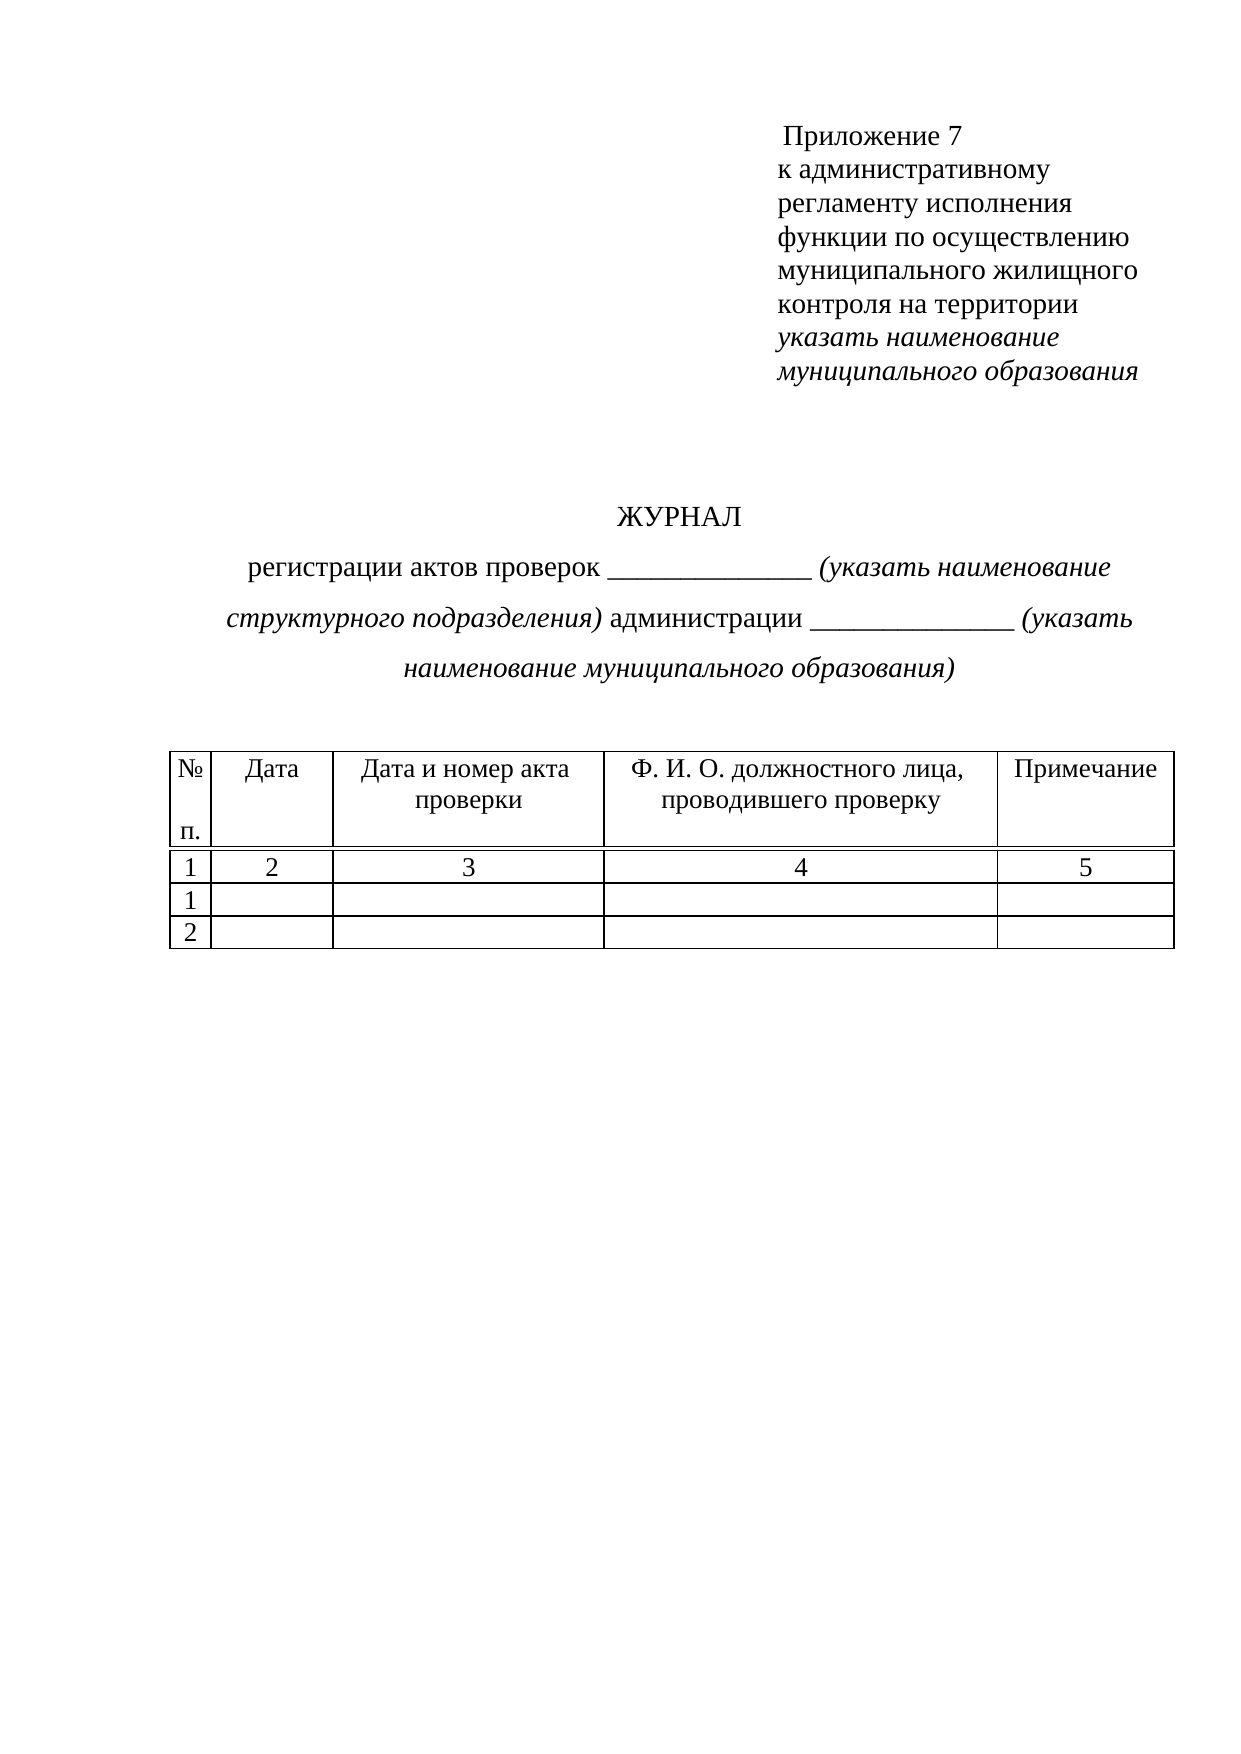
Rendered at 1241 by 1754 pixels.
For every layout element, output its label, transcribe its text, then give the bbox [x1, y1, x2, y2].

table_header 5 [998, 851, 1173, 882]
text регистрации актов проверок ______________ (указать наименование структурного подразделения) администрации ______________ (указать наименование муниципального образования) [177, 549, 1181, 683]
table_cell [334, 917, 603, 948]
table_cell [334, 884, 603, 915]
table_header Дата и номер акта проверки [334, 752, 603, 846]
table_cell [212, 884, 332, 915]
table_header № п. [171, 752, 210, 846]
text Приложение 7 [177, 118, 1181, 152]
table_cell [998, 884, 1173, 915]
table_header 1 [171, 851, 210, 882]
table_cell [605, 884, 997, 915]
table_cell [605, 917, 997, 948]
text ЖУРНАЛ [177, 499, 1181, 533]
table_header Примечание [998, 752, 1173, 846]
table_cell 2 [171, 917, 210, 948]
table_header 2 [212, 851, 332, 882]
table_cell 1 [171, 884, 210, 915]
table_header 3 [334, 851, 603, 882]
table_header Ф. И. О. должностного лица, проводившего проверку [605, 752, 997, 846]
table_header Дата [212, 752, 332, 846]
text к административному регламенту исполнения функции по осуществлению муниципального жилищного контроля на территории [777, 152, 1181, 319]
table_cell [212, 917, 332, 948]
text указать наименование муниципального образования [777, 319, 1181, 386]
table_header 4 [605, 851, 997, 882]
table_cell [998, 917, 1173, 948]
